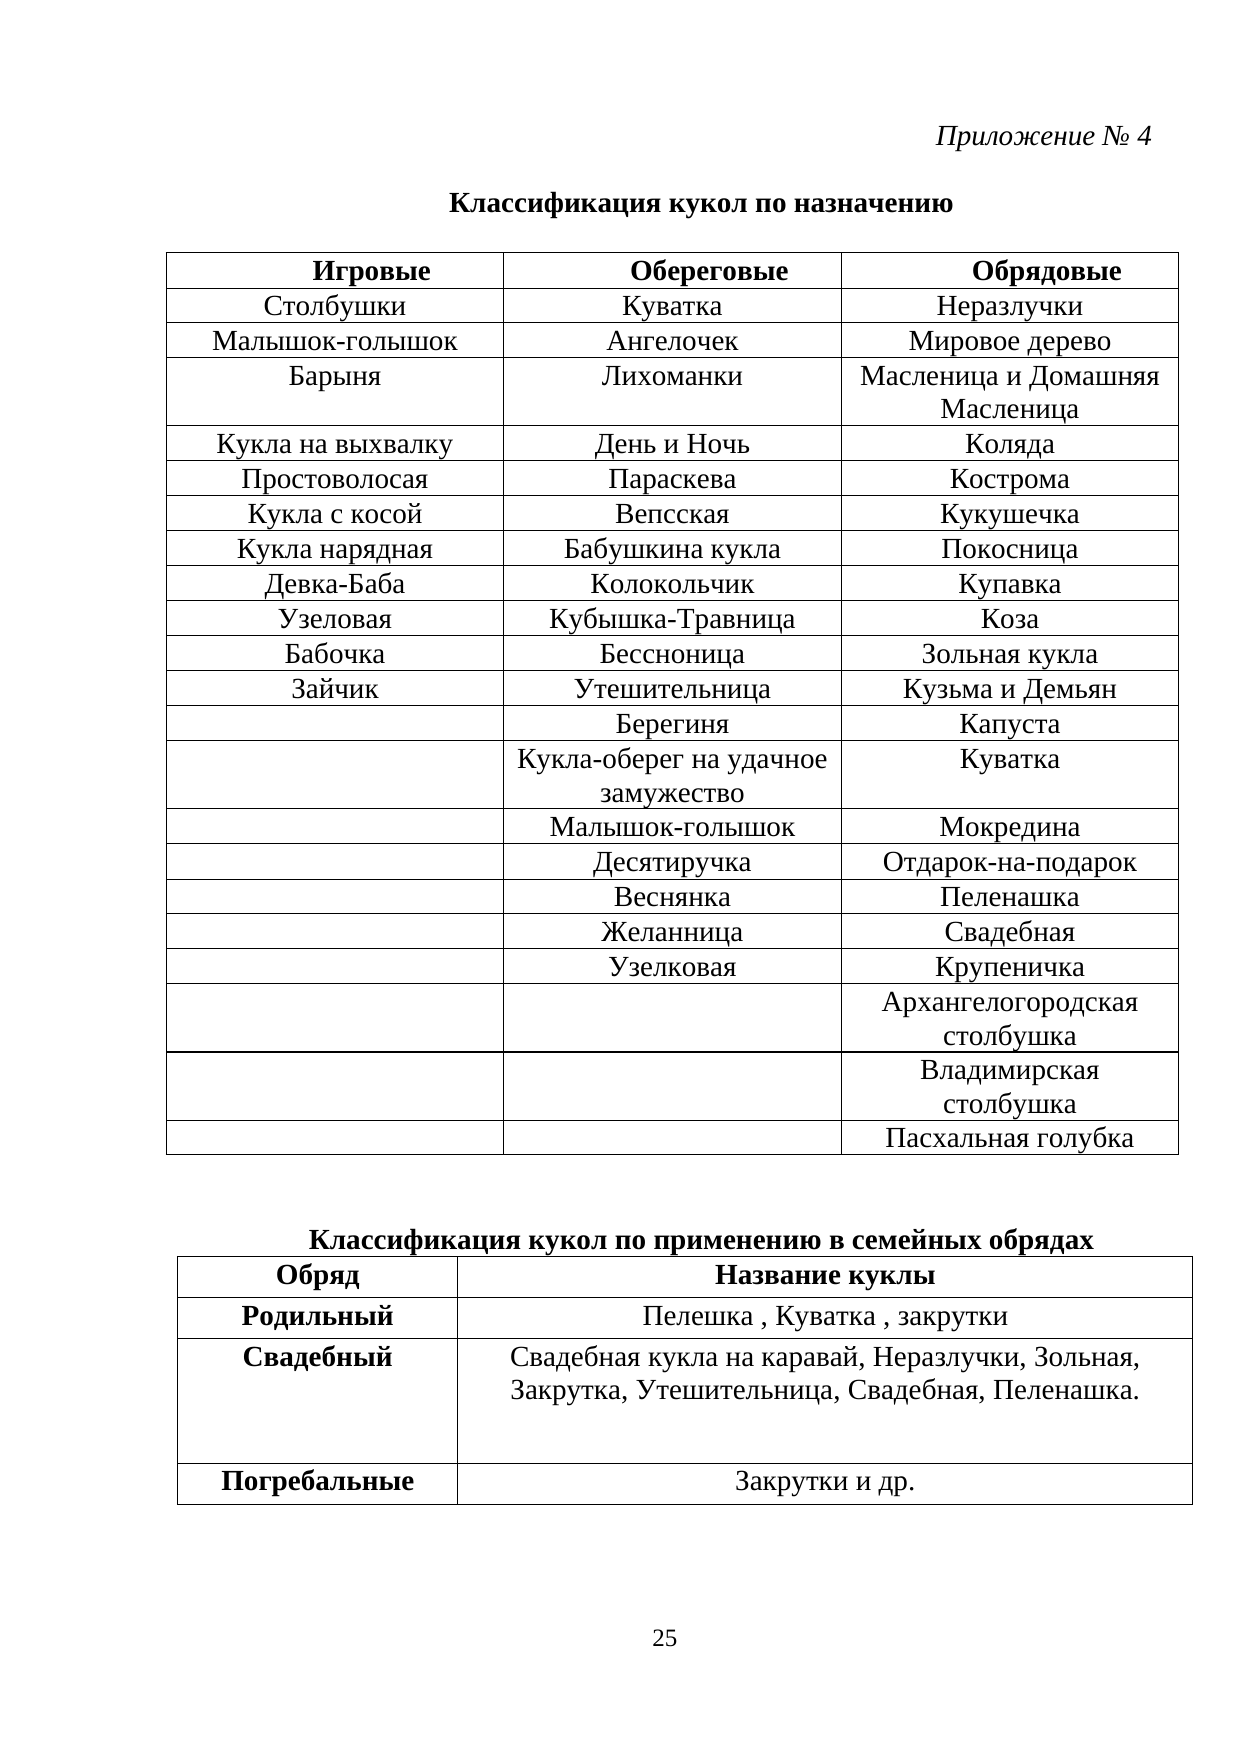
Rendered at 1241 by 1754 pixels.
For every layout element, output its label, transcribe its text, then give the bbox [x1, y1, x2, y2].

table_cell [504, 1121, 841, 1154]
table_cell Мировое дерево [842, 323, 1178, 357]
table_cell Неразлучки [842, 289, 1178, 322]
table_cell [167, 1053, 503, 1119]
table_cell Владимирская столбушка [842, 1053, 1178, 1119]
table_cell Родильный [178, 1298, 457, 1338]
table_cell Кукла нарядная [167, 531, 503, 565]
table_cell [504, 1053, 841, 1119]
table_cell [504, 984, 841, 1051]
table_cell Кострома [842, 461, 1178, 495]
text Классификация кукол по применению в семейных обрядах [177, 1222, 1152, 1256]
table_cell [167, 809, 503, 843]
table_cell Купавка [842, 566, 1178, 600]
table_cell [167, 949, 503, 983]
table_cell [167, 1121, 503, 1154]
table_cell Зольная кукла [842, 636, 1178, 670]
table_cell Отдарок-на-подарок [842, 844, 1178, 878]
table_cell Веснянка [504, 880, 841, 913]
table_header Обереговые [504, 253, 841, 287]
table_cell Узелковая [504, 949, 841, 983]
table_header Игровые [167, 253, 503, 287]
table_cell Кукла с косой [167, 496, 503, 530]
table_cell [167, 984, 503, 1051]
table_cell [167, 914, 503, 948]
table_cell Кузьма и Демьян [842, 671, 1178, 705]
table_cell Кукла на выхвалку [167, 426, 503, 460]
table_cell Погребальные [178, 1464, 457, 1503]
table_cell Желанница [504, 914, 841, 948]
table_cell [167, 706, 503, 740]
table_header Обрядовые [842, 253, 1178, 287]
table_cell Параскева [504, 461, 841, 495]
table_cell День и Ночь [504, 426, 841, 460]
table_cell [167, 741, 503, 808]
table_cell Кубышка-Травница [504, 601, 841, 635]
table_cell [167, 844, 503, 878]
table_cell Столбушки [167, 289, 503, 322]
text Приложение № 4 [177, 118, 1152, 152]
table_cell Малышок-голышок [167, 323, 503, 357]
table_cell Мокредина [842, 809, 1178, 843]
table_cell Ангелочек [504, 323, 841, 357]
table_cell Бессноница [504, 636, 841, 670]
table_cell Кукушечка [842, 496, 1178, 530]
table_cell Коза [842, 601, 1178, 635]
table_cell Покосница [842, 531, 1178, 565]
table_cell Утешительница [504, 671, 841, 705]
table_cell Бабушкина кукла [504, 531, 841, 565]
table_cell Пеленашка [842, 880, 1178, 913]
table_header Название куклы [458, 1257, 1192, 1297]
table_cell Лихоманки [504, 358, 841, 425]
table_cell Масленица и Домашняя Масленица [842, 358, 1178, 425]
table_header Обряд [178, 1257, 457, 1297]
table_cell Берегиня [504, 706, 841, 740]
table_cell Барыня [167, 358, 503, 425]
table_cell Девка-Баба [167, 566, 503, 600]
table_cell Узеловая [167, 601, 503, 635]
table_cell Коляда [842, 426, 1178, 460]
table_cell Закрутки и др. [458, 1464, 1192, 1503]
table_cell Малышок-голышок [504, 809, 841, 843]
table_cell Архангелогородская столбушка [842, 984, 1178, 1051]
table_cell Кукла-оберег на удачное замужество [504, 741, 841, 808]
table_cell [167, 880, 503, 913]
text Классификация кукол по назначению [177, 185, 1152, 219]
table_cell Десятиручка [504, 844, 841, 878]
table_cell Пелешка , Куватка , закрутки [458, 1298, 1192, 1338]
table_cell Крупеничка [842, 949, 1178, 983]
table_cell Куватка [504, 289, 841, 322]
table_cell Простоволосая [167, 461, 503, 495]
table_cell Капуста [842, 706, 1178, 740]
table_cell Колокольчик [504, 566, 841, 600]
table_cell Вепсская [504, 496, 841, 530]
table_cell Пасхальная голубка [842, 1121, 1178, 1154]
table_cell Свадебная [842, 914, 1178, 948]
table_cell Зайчик [167, 671, 503, 705]
table_cell Куватка [842, 741, 1178, 808]
table_cell Свадебный [178, 1339, 457, 1462]
table_cell Свадебная кукла на каравай, Неразлучки, Зольная, Закрутка, Утешительница, Свадебная, Пеленашка. [458, 1339, 1192, 1462]
table_cell Бабочка [167, 636, 503, 670]
